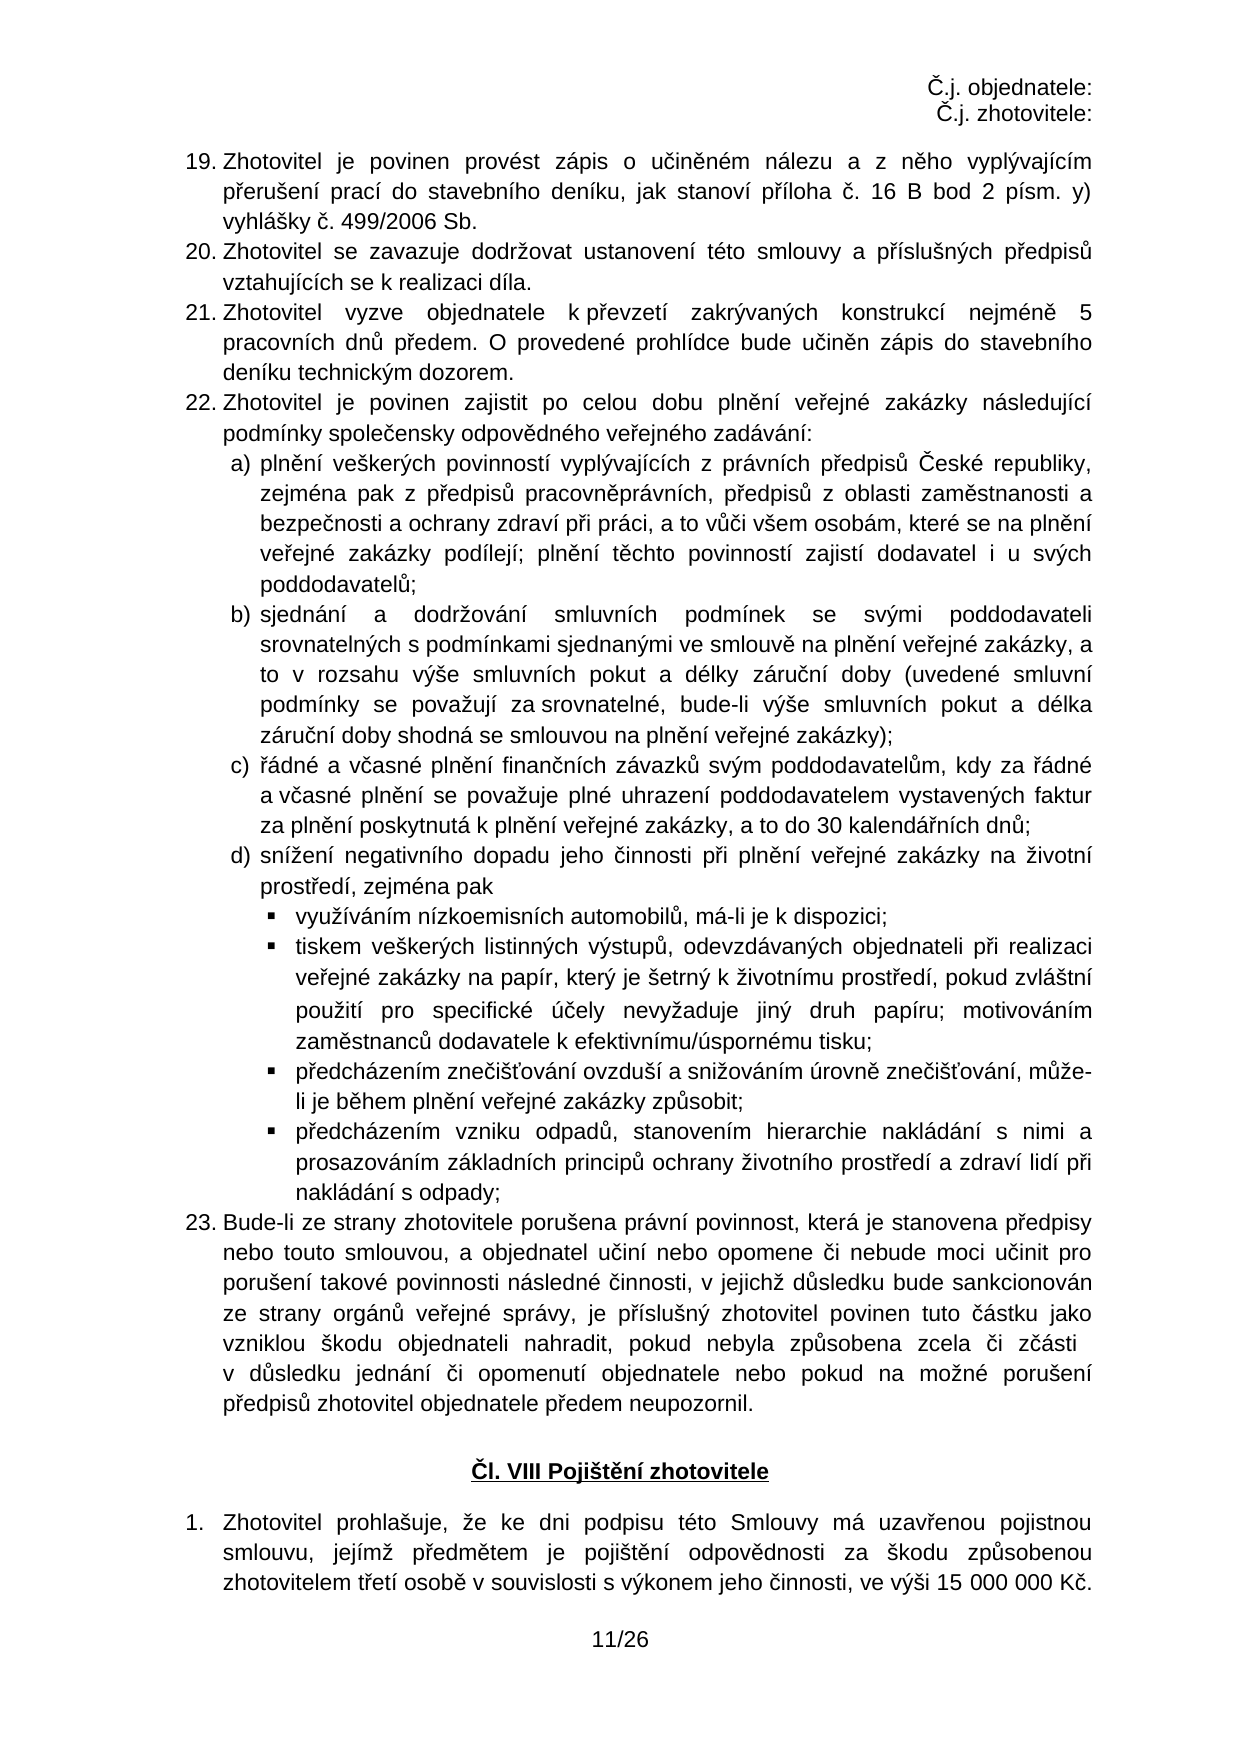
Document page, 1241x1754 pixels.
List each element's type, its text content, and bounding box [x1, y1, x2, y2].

list Zhotovitel se zavazuje dodržovat ustanovení této smlouvy a příslušných předpisů vztahujících se k realizaci díla. [185, 238, 1093, 295]
list snížení negativního dopadu jeho činnosti při plnění veřejné zakázky na životní prostředí, zejména pak [230, 842, 1093, 899]
list Bude-li ze strany zhotovitele porušena právní povinnost, která je stanovena předpisy nebo touto smlouvou, a objednatel učiní nebo opomene či nebude moci učinit pro porušení takové povinnosti následné činnosti, v jejichž důsledku bude sankcionován ze strany orgánů veřejné správy, je příslušný zhotovitel povinen tuto částku jako vzniklou škodu objednateli nahradit, pokud nebyla způsobena zcela či zčásti v důsledku jednání či opomenutí objednatele nebo pokud na možné porušení předpisů zhotovitel objednatele předem neupozornil. [185, 1209, 1093, 1416]
list plnění veškerých povinností vyplývajících z právních předpisů České republiky, zejména pak z předpisů pracovněprávních, předpisů z oblasti zaměstnanosti a bezpečnosti a ochrany zdraví při práci, a to vůči všem osobám, které se na plnění veřejné zakázky podílejí; plnění těchto povinností zajistí dodavatel i u svých poddodavatelů; [230, 450, 1093, 597]
list řádné a včasné plnění finančních závazků svým poddodavatelům, kdy za řádné a včasné plnění se považuje plné uhrazení poddodavatelem vystavených faktur za plnění poskytnutá k plnění veřejné zakázky, a to do 30 kalendářních dnů; [230, 752, 1093, 838]
list Zhotovitel je povinen zajistit po celou dobu plnění veřejné zakázky následující podmínky společensky odpovědného veřejného zadávání: [185, 389, 1093, 446]
list tiskem veškerých listinných výstupů, odevzdávaných objednateli při realizaci veřejné zakázky na papír, který je šetrný k životnímu prostředí, pokud zvláštní použití pro specifické účely nevyžaduje jiný druh papíru; motivováním zaměstnanců dodavatele k efektivnímu/úspornému tisku; [266, 933, 1093, 1054]
list Zhotovitel vyzve objednatele k převzetí zakrývaných konstrukcí nejméně 5 pracovních dnů předem. O provedené prohlídce bude učiněn zápis do stavebního deníku technickým dozorem. [185, 299, 1093, 385]
text Čl. VIII Pojištění zhotovitele [148, 1458, 1093, 1484]
list Zhotovitel je povinen provést zápis o učiněném nálezu a z něho vyplývajícím přerušení prací do stavebního deníku, jak stanoví příloha č. 16 B bod 2 písm. y) vyhlášky č. 499/2006 Sb. [185, 148, 1093, 234]
list předcházením znečišťování ovzduší a snižováním úrovně znečišťování, může-li je během plnění veřejné zakázky způsobit; [266, 1058, 1093, 1114]
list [185, 1509, 1093, 1596]
list sjednání a dodržování smluvních podmínek se svými poddodavateli srovnatelných s podmínkami sjednanými ve smlouvě na plnění veřejné zakázky, a to v rozsahu výše smluvních pokut a délky záruční doby (uvedené smluvní podmínky se považují za srovnatelné, bude-li výše smluvních pokut a délka záruční doby shodná se smlouvou na plnění veřejné zakázky); [230, 601, 1093, 748]
list předcházením vzniku odpadů, stanovením hierarchie nakládání s nimi a prosazováním základních principů ochrany životního prostředí a zdraví lidí při nakládání s odpady; [266, 1118, 1093, 1205]
list využíváním nízkoemisních automobilů, má-li je k dispozici; [266, 903, 1093, 929]
